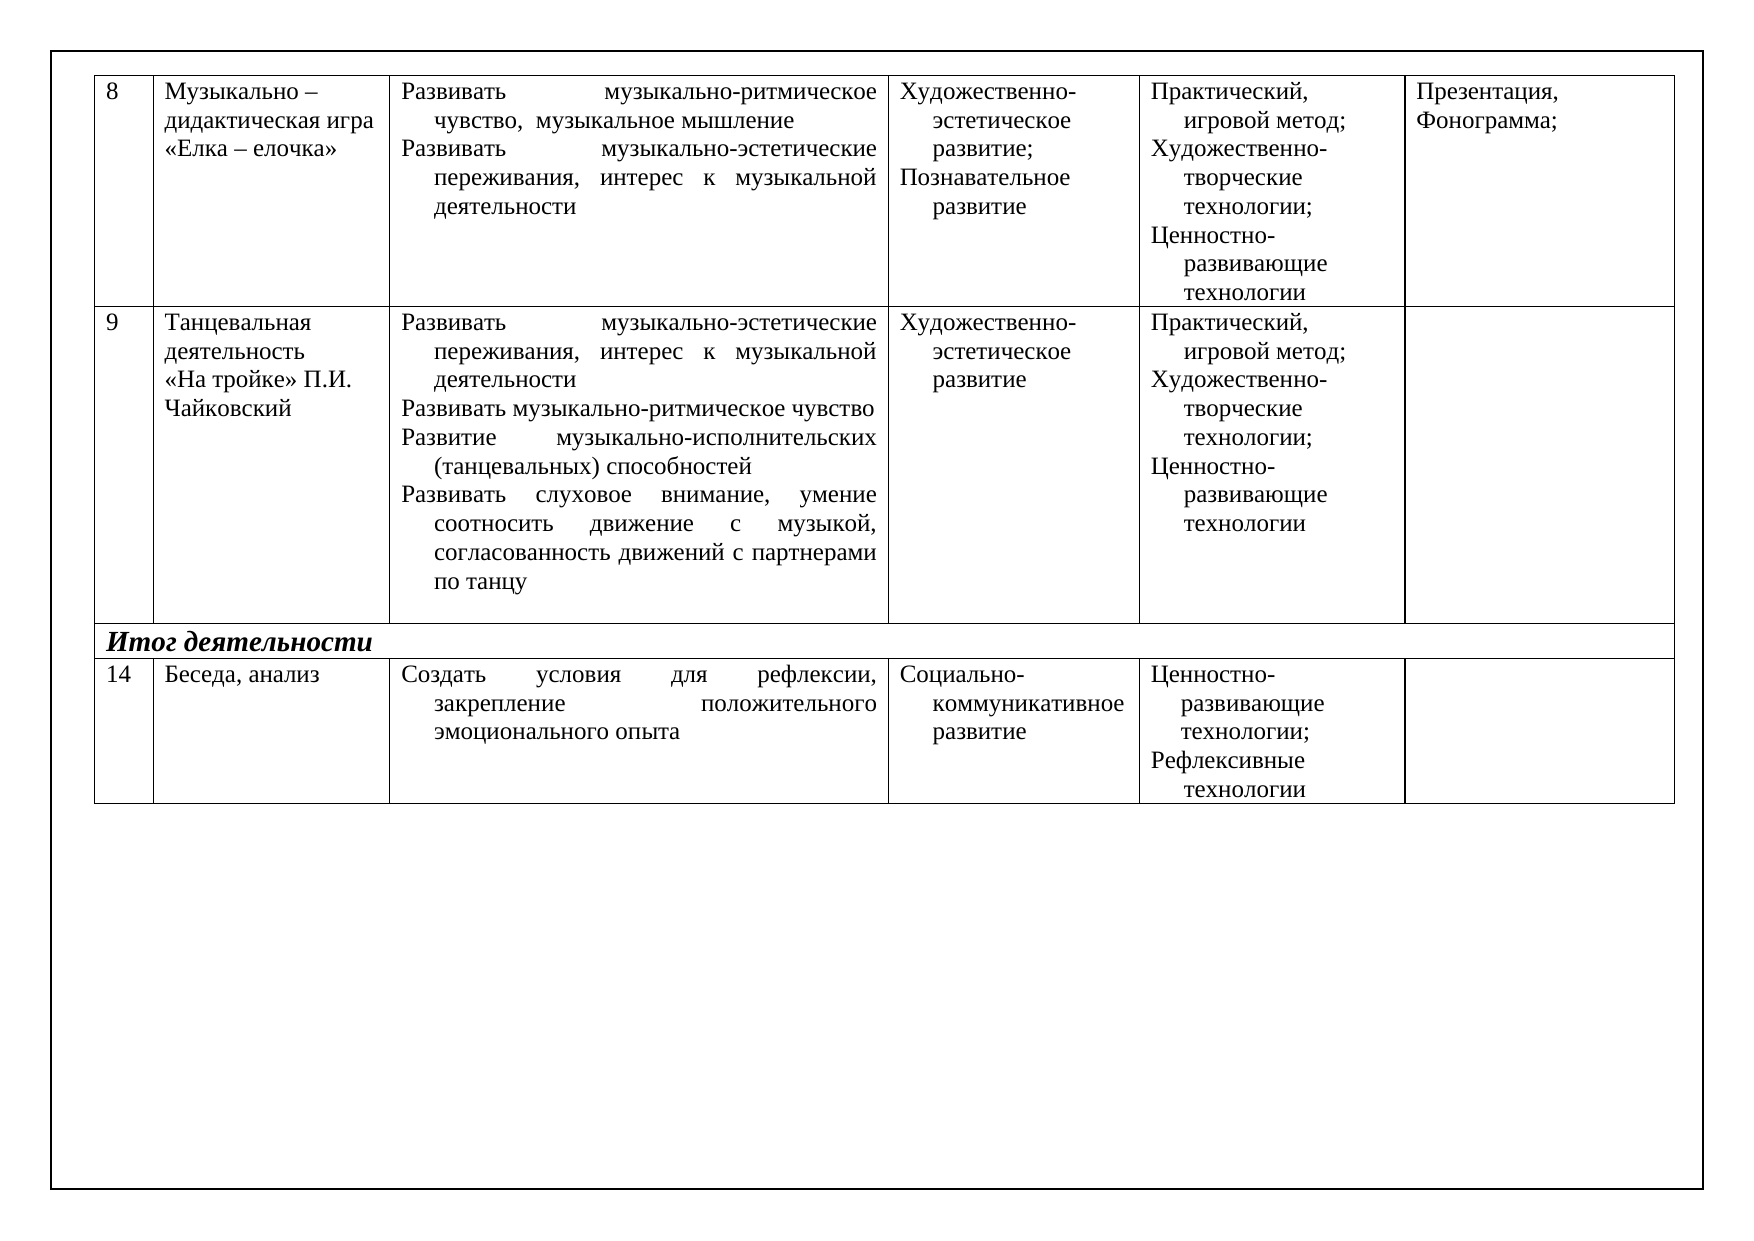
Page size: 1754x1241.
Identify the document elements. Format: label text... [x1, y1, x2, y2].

table_cell Художественно-эстетическое развитие; Познавательное развитие [889, 76, 1139, 306]
table_cell 8 [95, 76, 153, 306]
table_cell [1140, 76, 1404, 306]
table_cell Развивать музыкально-эстетические переживания, интерес к музыкальной деятельности Развивать музыкально-ритмическое чувство Развитие музыкально-исполнительских (танцевальных) способностей Развивать слуховое внимание, умение соотносить движение с музыкой, согласованность движений с партнерами по танцу [390, 307, 888, 623]
table_cell Практический, игровой метод; Художественно-творческие технологии; Ценностно-развивающие технологии [1140, 307, 1404, 623]
table_cell Художественно-эстетическое развитие [889, 307, 1139, 623]
table_cell [1406, 307, 1674, 623]
table_cell Итог деятельности [95, 624, 1674, 658]
table_cell Развивать музыкально-ритмическое чувство, музыкальное мышление Развивать музыкально-эстетические переживания, интерес к музыкальной деятельности [390, 76, 888, 306]
table_cell Беседа, анализ [154, 659, 389, 803]
table_cell Танцевальная деятельность «На тройке» П.И. Чайковский [154, 307, 389, 623]
table_cell Музыкально – дидактическая игра «Елка – елочка» [154, 76, 389, 306]
table_cell 14 [95, 659, 153, 803]
table_cell Презентация, Фонограмма; [1406, 76, 1674, 306]
table_cell Ценностно-развивающие технологии; Рефлексивные технологии [1140, 659, 1404, 803]
table_cell Создать условия для рефлексии, закрепление положительного эмоционального опыта [390, 659, 888, 803]
table_cell [1406, 659, 1674, 803]
table_cell 9 [95, 307, 153, 623]
table_cell Социально-коммуникативное развитие [889, 659, 1139, 803]
